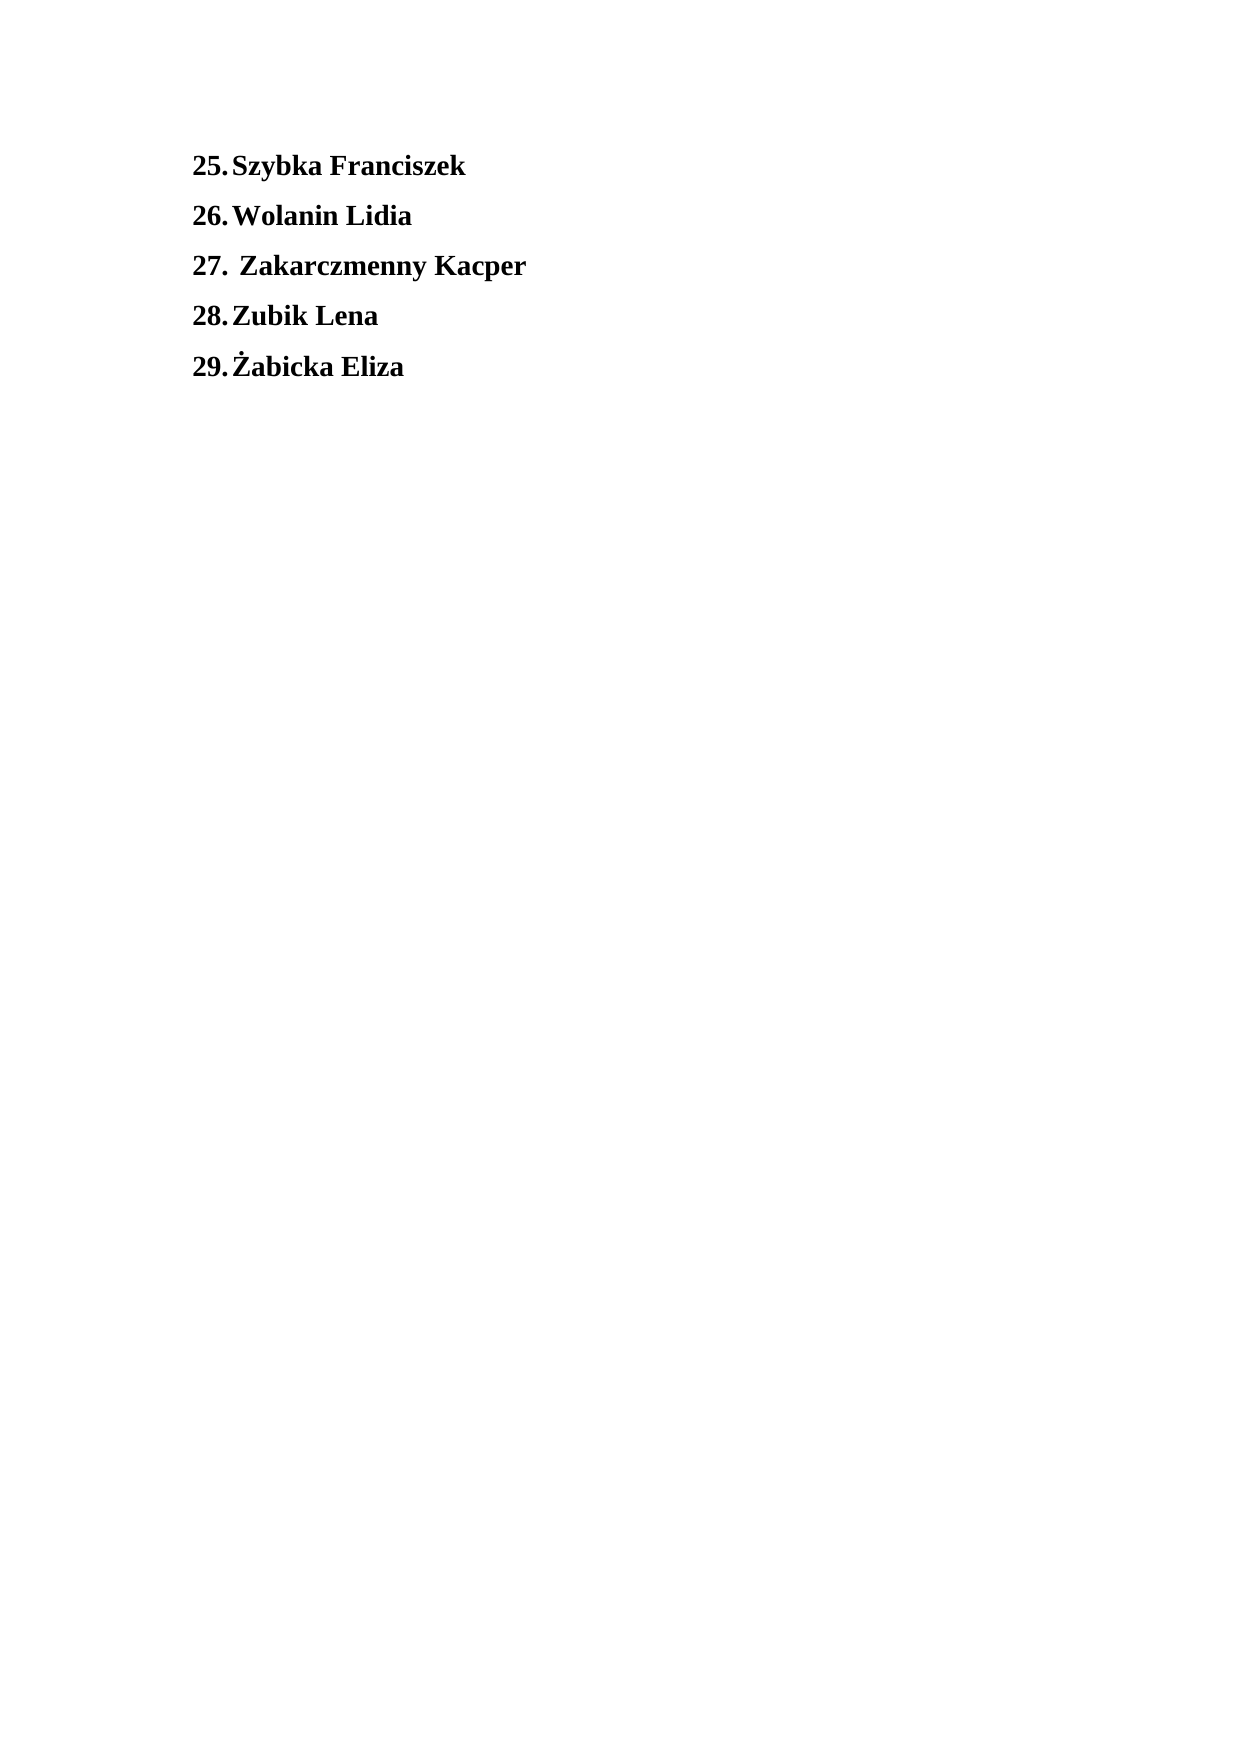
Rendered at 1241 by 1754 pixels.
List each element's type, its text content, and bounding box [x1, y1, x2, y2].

list Zubik Lena [192, 298, 1093, 332]
list Wolanin Lidia [192, 198, 1093, 231]
list Zakarczmenny Kacper [192, 248, 1093, 282]
list Żabicka Eliza [192, 349, 1093, 382]
list Szybka Franciszek [192, 148, 1093, 181]
